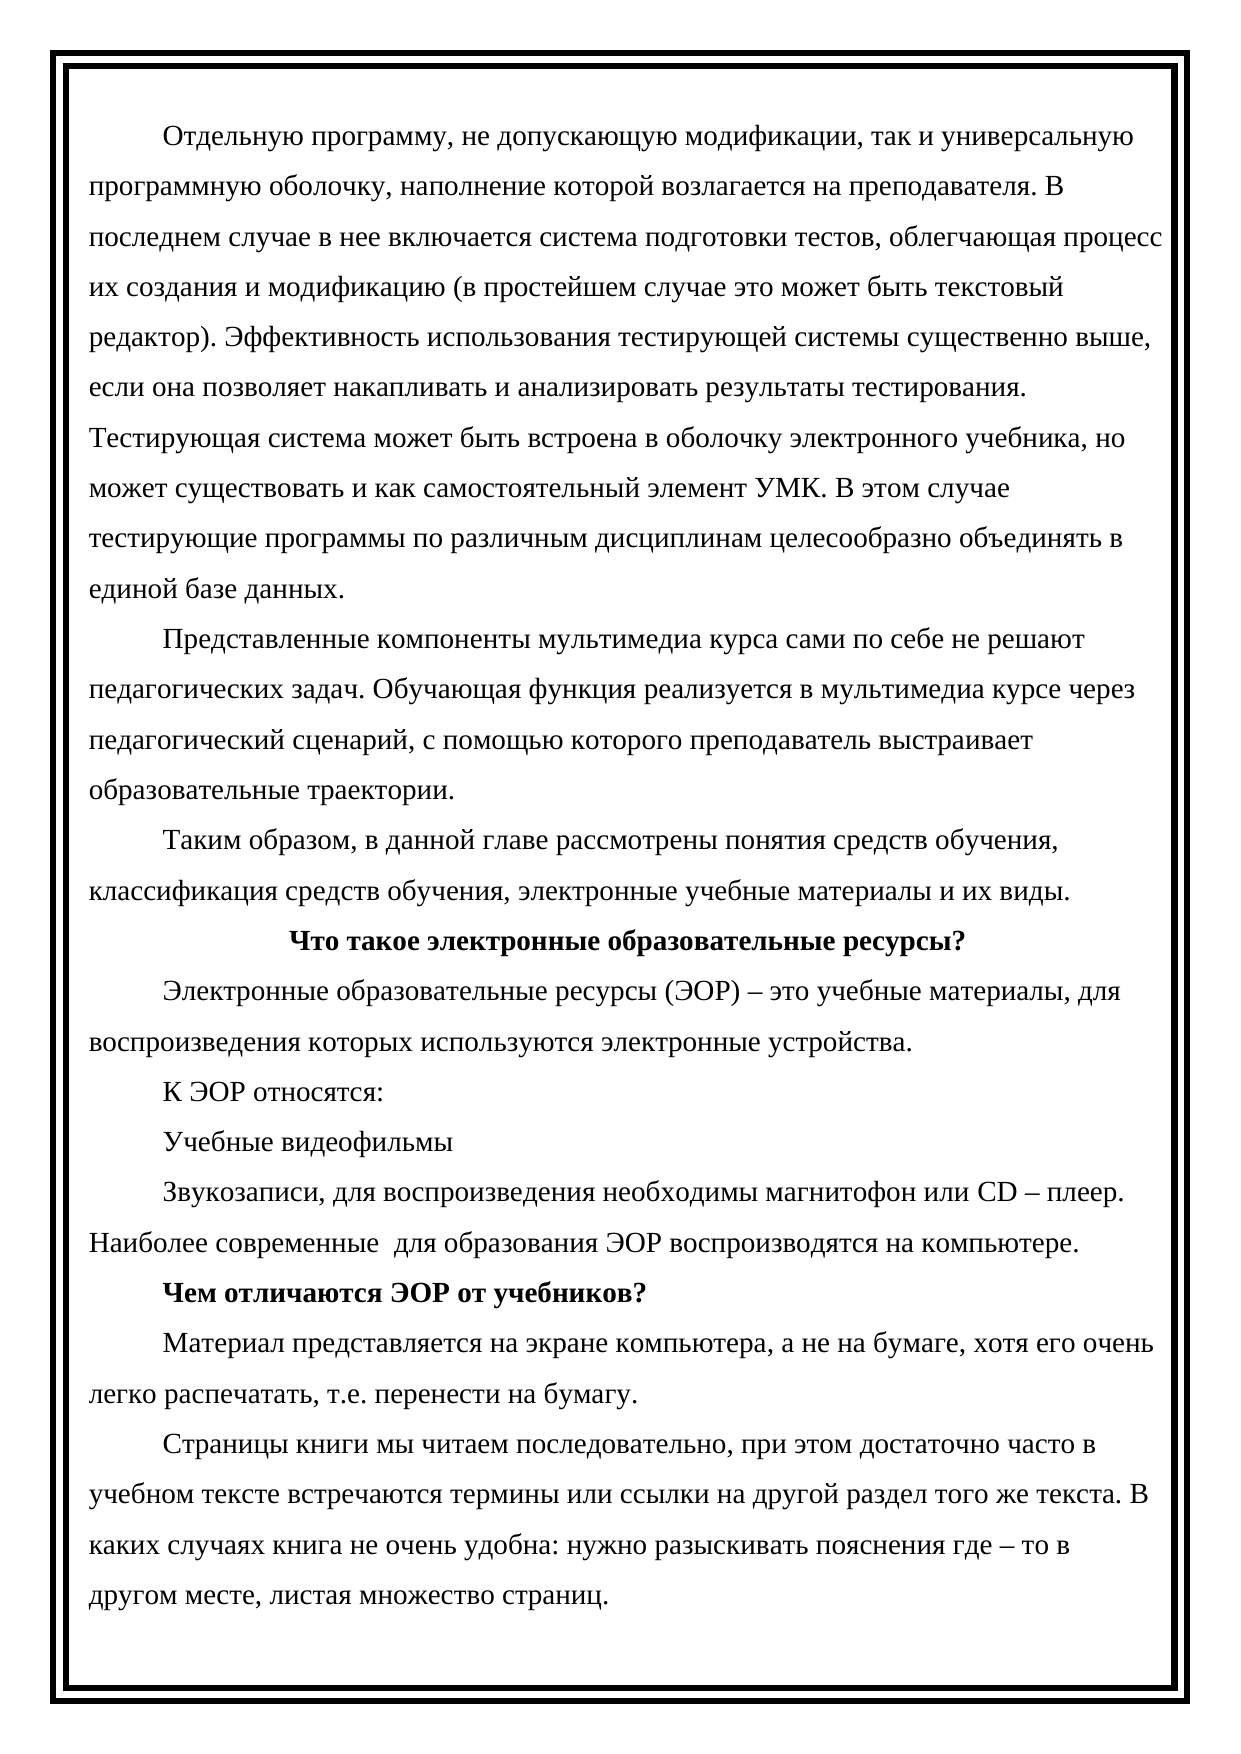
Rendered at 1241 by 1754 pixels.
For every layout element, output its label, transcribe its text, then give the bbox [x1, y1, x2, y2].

text Что такое электронные образовательные ресурсы? [88, 923, 1167, 957]
text Учебные видеофильмы [88, 1124, 1167, 1158]
text Отдельную программу, не допускающую модификации, так и универсальную программную оболочку, наполнение которой возлагается на преподавателя. В последнем случае в нее включается система подготовки тестов, облегчающая процесс их создания и модификацию (в простейшем случае это может быть текстовый редактор). Эффективность использования тестирующей системы существенно выше, если она позволяет накапливать и анализировать результаты тестирования. Тестирующая система может быть встроена в оболочку электронного учебника, но может существовать и как самостоятельный элемент УМК. В этом случае тестирующие программы по различным дисциплинам целесообразно объединять в единой базе данных. [88, 118, 1167, 604]
text К ЭОР относятся: [88, 1074, 1167, 1107]
text Звукозаписи, для воспроизведения необходимы магнитофон или CD – плеер. Наиболее современные для образования ЭОР воспроизводятся на компьютере. [88, 1174, 1167, 1258]
text Представленные компоненты мультимедиа курса сами по себе не решают педагогических задач. Обучающая функция реализуется в мультимедиа курсе через педагогический сценарий, с помощью которого преподаватель выстраивает образовательные траектории. [88, 621, 1167, 806]
text Таким образом, в данной главе рассмотрены понятия средств обучения, классификация средств обучения, электронные учебные материалы и их виды. [88, 822, 1167, 906]
text Материал представляется на экране компьютера, а не на бумаге, хотя его очень легко распечатать, т.е. перенести на бумагу. [88, 1326, 1167, 1409]
text Чем отличаются ЭОР от учебников? [88, 1275, 1167, 1309]
text Страницы книги мы читаем последовательно, при этом достаточно часто в учебном тексте встречаются термины или ссылки на другой раздел того же текста. В каких случаях книга не очень удобна: нужно разыскивать пояснения где – то в другом месте, листая множество страниц. [88, 1426, 1167, 1611]
text Электронные образовательные ресурсы (ЭОР) – это учебные материалы, для воспроизведения которых используются электронные устройства. [88, 973, 1167, 1057]
